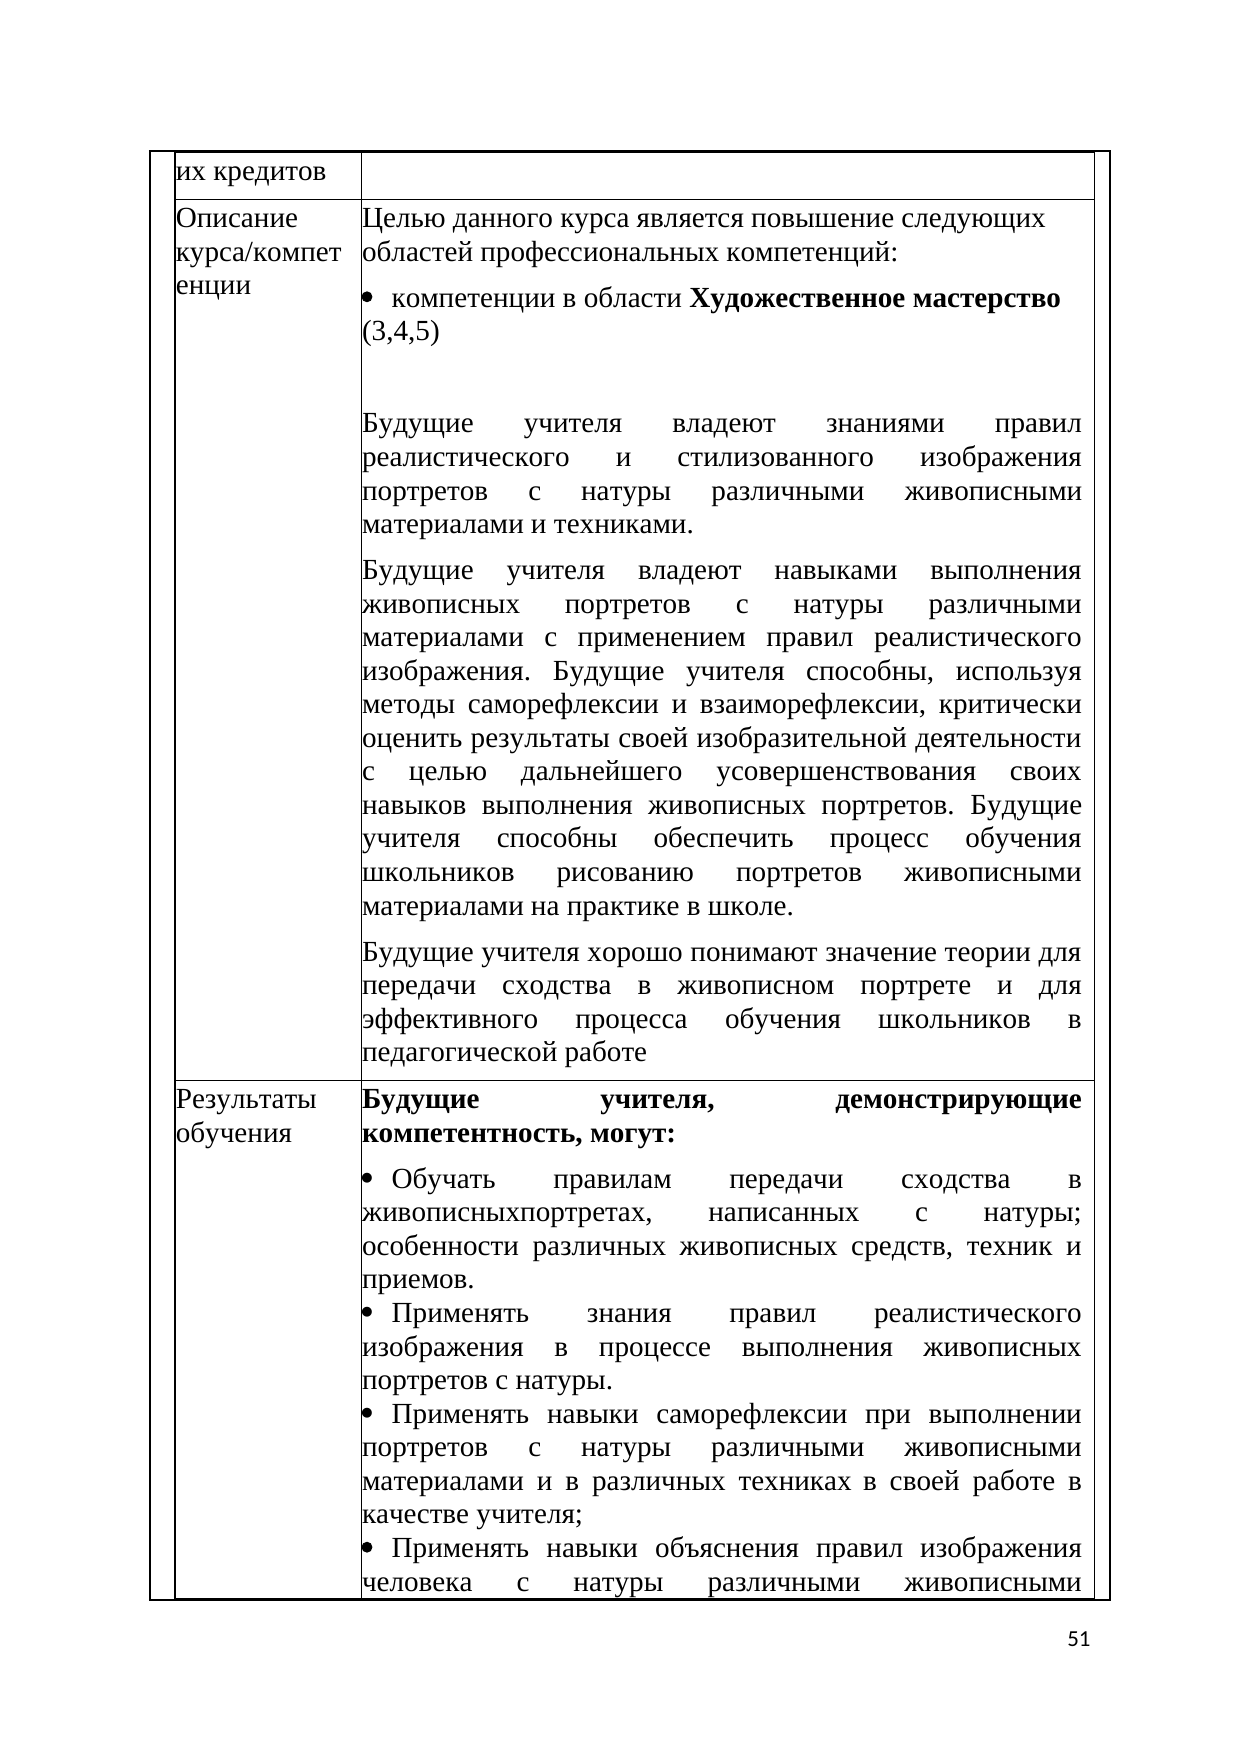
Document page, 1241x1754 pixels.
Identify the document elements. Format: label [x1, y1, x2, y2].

table_cell [151, 152, 174, 1598]
table_cell [176, 1081, 361, 1598]
table_cell [362, 1081, 1094, 1598]
table_cell [1095, 152, 1109, 1598]
table_cell [362, 200, 1094, 1080]
table_cell [176, 153, 361, 199]
table_cell [362, 153, 1094, 199]
table_cell [176, 200, 361, 1080]
